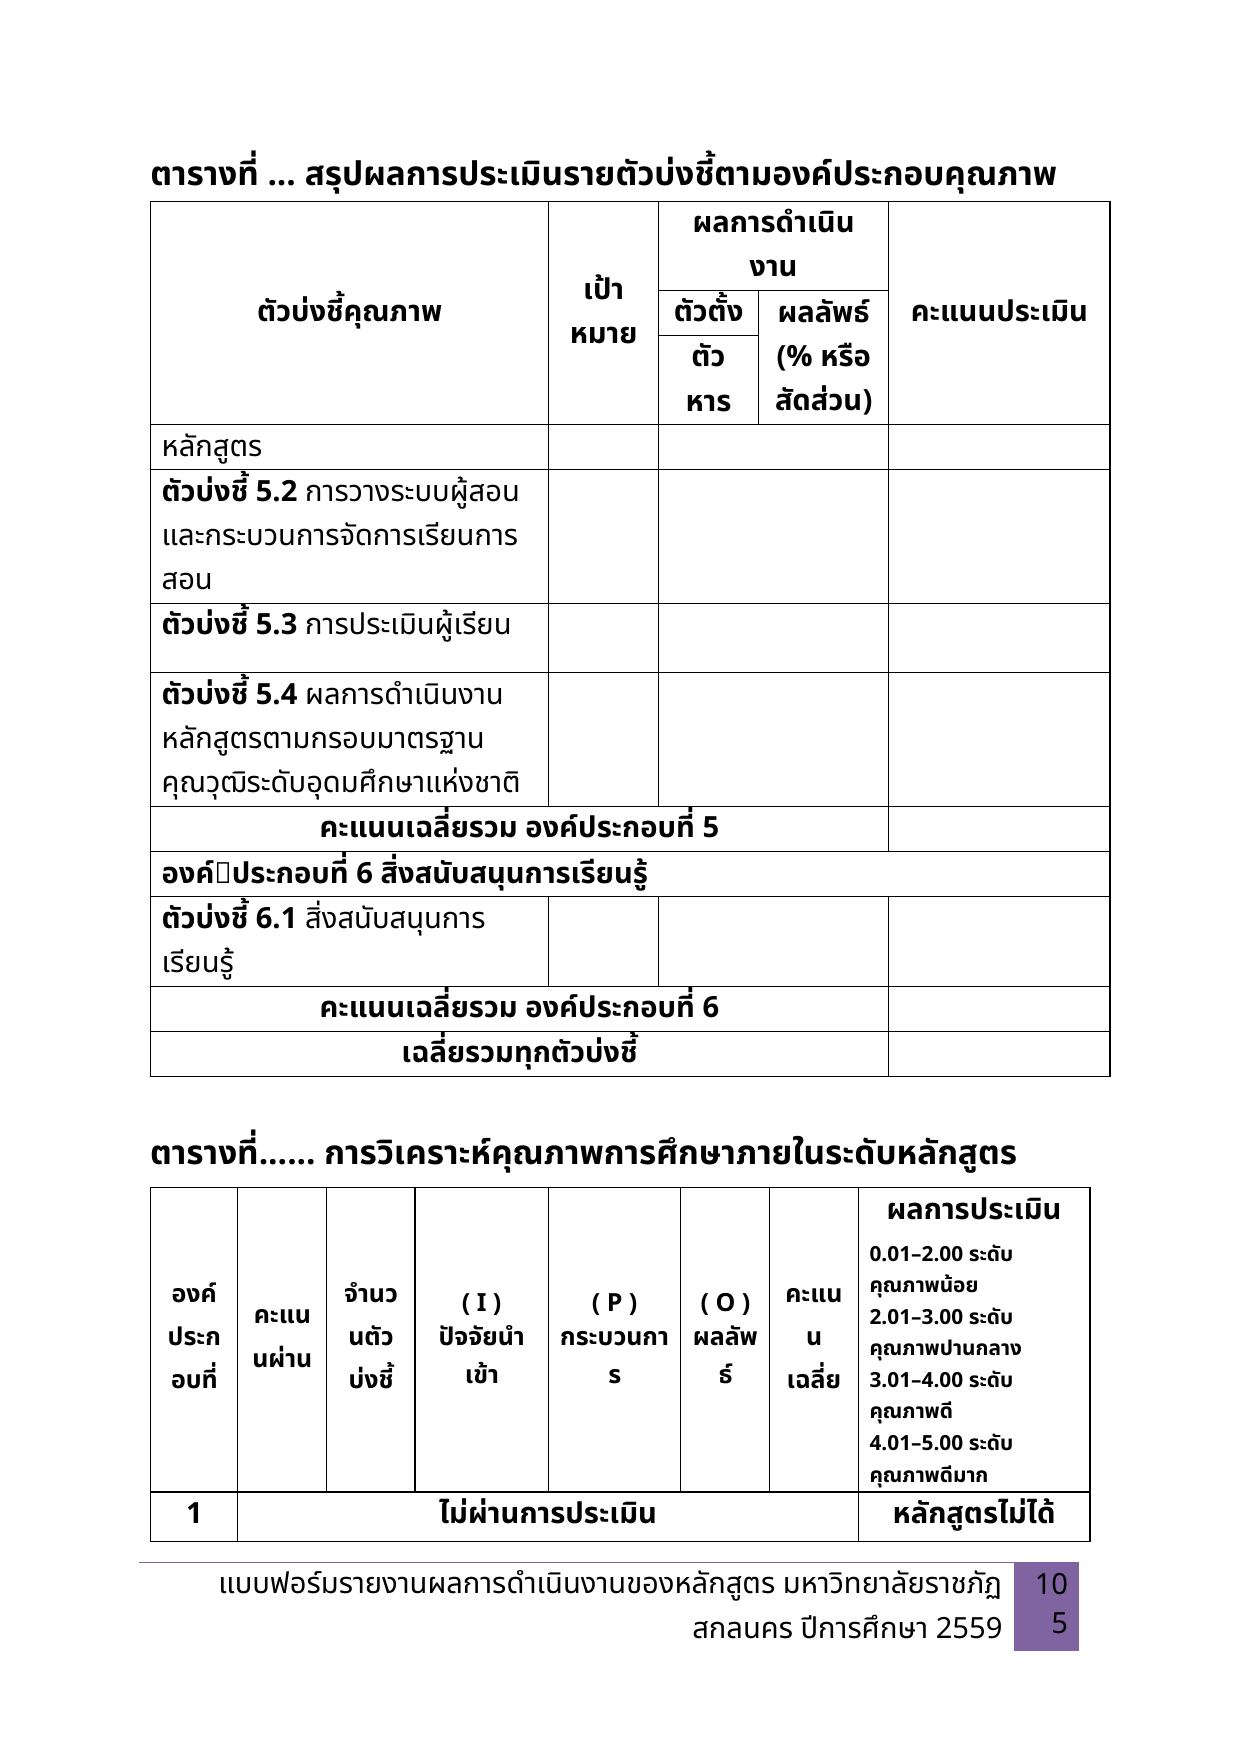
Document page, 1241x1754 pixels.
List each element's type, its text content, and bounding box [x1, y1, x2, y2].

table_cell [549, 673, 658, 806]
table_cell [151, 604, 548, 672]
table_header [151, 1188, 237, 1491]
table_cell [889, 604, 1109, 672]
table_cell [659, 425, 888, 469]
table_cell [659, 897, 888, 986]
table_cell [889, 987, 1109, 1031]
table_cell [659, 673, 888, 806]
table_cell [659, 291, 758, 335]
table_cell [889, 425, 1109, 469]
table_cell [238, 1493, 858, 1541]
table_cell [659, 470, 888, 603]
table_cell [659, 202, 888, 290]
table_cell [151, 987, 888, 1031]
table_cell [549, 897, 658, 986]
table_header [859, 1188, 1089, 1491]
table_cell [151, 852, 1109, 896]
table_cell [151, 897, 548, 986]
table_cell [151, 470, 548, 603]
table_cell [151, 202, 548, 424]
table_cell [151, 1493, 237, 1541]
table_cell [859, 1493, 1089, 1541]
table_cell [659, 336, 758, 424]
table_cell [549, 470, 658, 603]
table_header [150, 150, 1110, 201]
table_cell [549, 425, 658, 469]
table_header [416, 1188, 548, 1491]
text ตารางที่...... การวิเคราะห์คุณภาพการศึกษาภายในระดับหลักสูตร [150, 1129, 1090, 1180]
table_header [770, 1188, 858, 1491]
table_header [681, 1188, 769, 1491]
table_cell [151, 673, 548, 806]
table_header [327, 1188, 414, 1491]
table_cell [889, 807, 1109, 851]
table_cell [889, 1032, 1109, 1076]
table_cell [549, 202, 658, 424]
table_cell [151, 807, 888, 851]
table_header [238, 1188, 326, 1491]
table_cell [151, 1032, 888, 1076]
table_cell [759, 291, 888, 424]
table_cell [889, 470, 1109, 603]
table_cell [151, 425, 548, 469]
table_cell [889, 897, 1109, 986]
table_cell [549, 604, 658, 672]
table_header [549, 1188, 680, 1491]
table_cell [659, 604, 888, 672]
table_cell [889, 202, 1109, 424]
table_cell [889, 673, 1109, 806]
